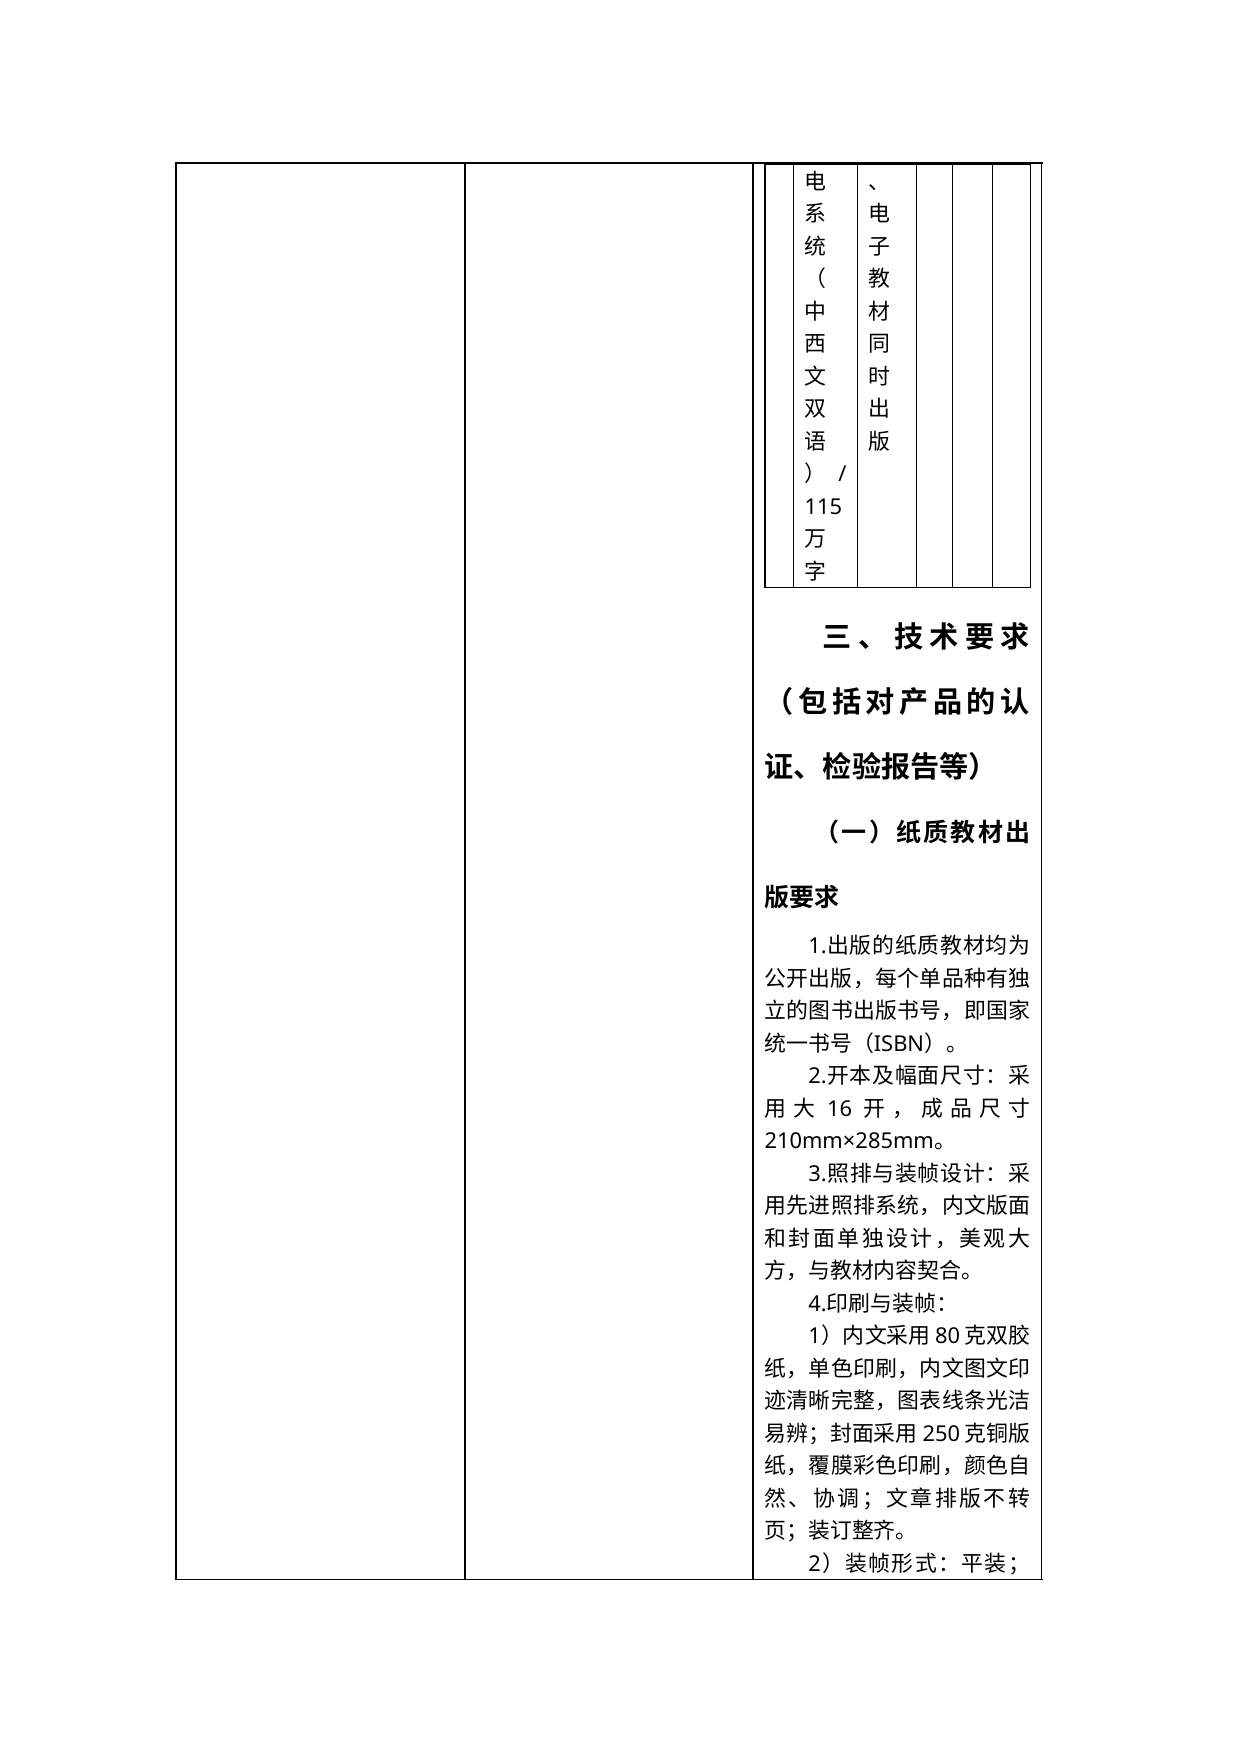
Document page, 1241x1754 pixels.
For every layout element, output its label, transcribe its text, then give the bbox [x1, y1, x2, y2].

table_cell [754, 164, 1041, 1579]
table_cell [466, 164, 752, 1579]
table_cell 1 [177, 164, 464, 1579]
